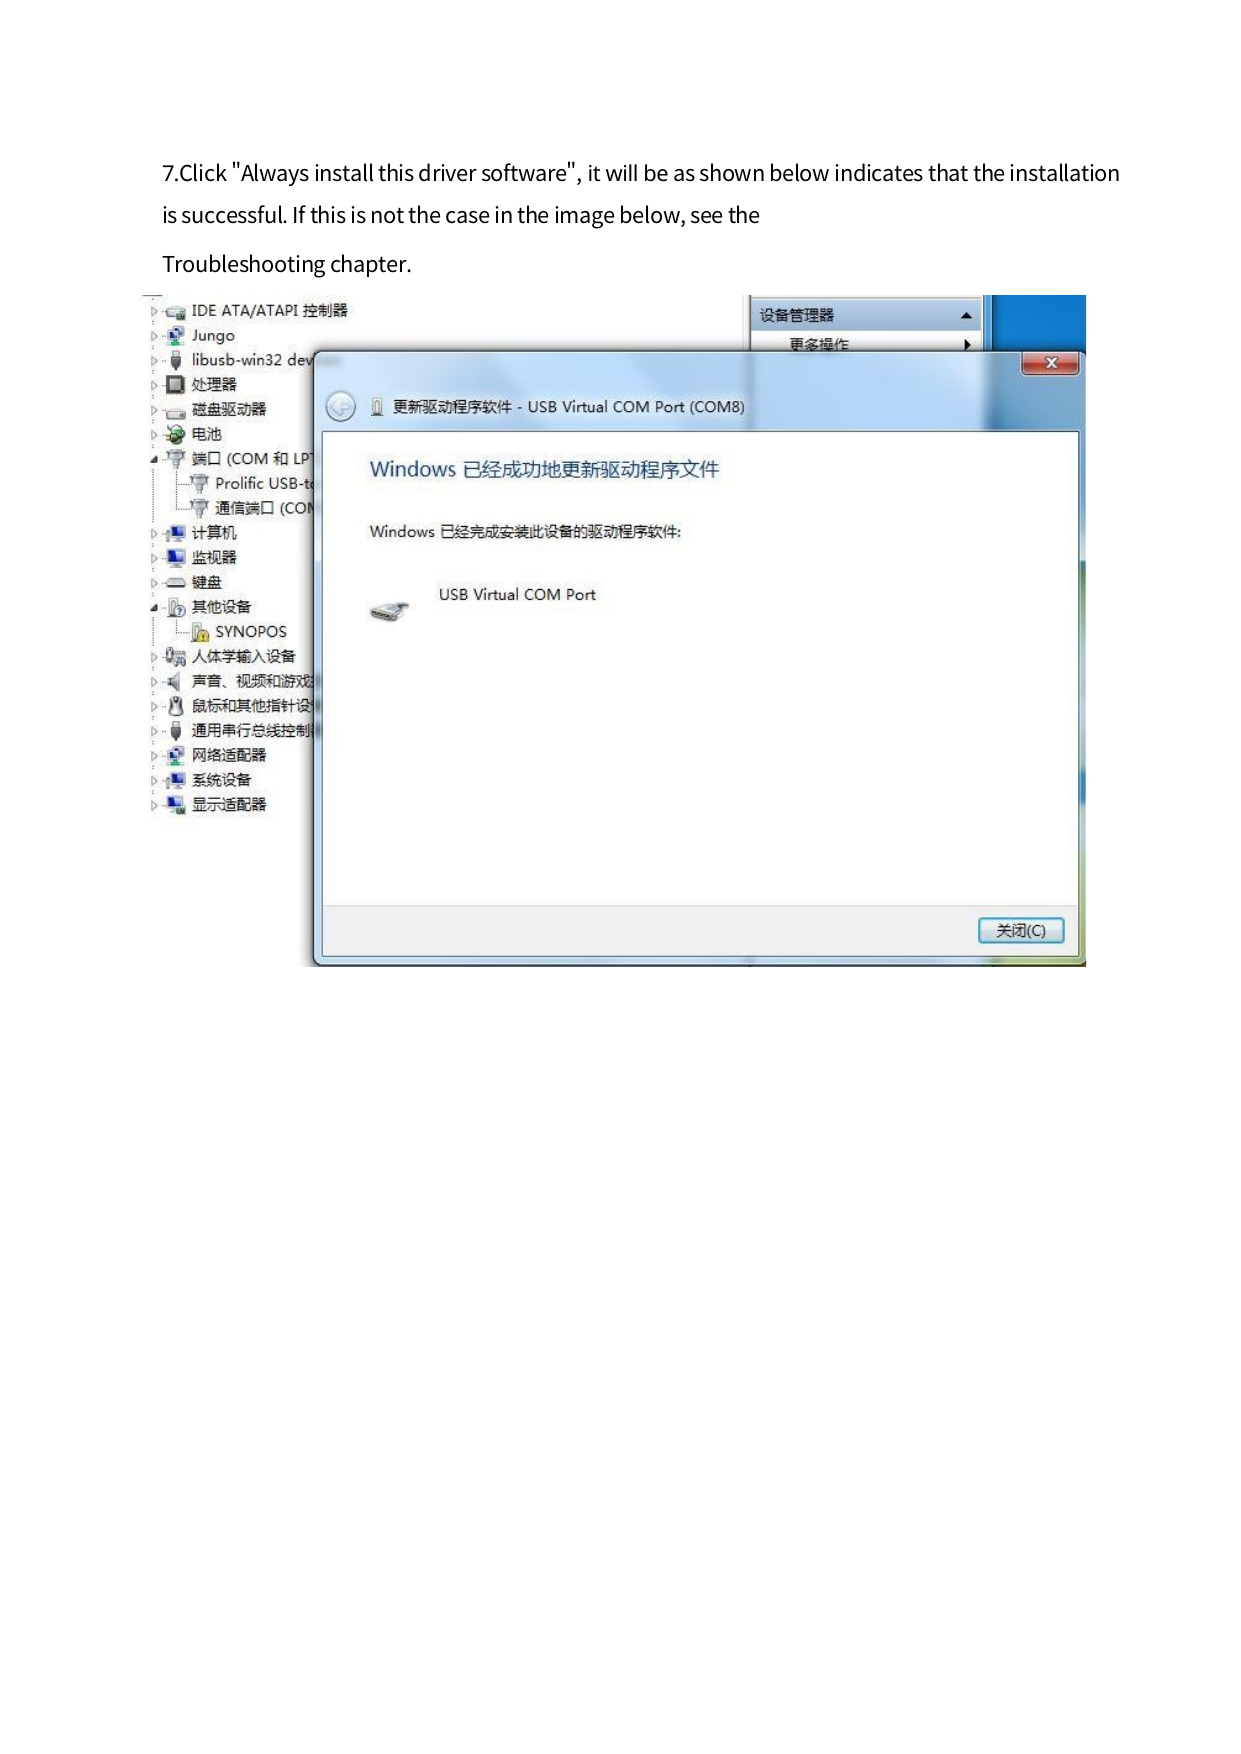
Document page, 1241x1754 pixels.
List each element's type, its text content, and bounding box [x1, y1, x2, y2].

list 7.Click "Always install this driver software", it will be as shown below indicates that the installation is successful. If this is not the case in the image below, see the [162, 156, 1122, 230]
list Troubleshooting chapter. [162, 247, 1122, 278]
picture [139, 295, 1087, 967]
